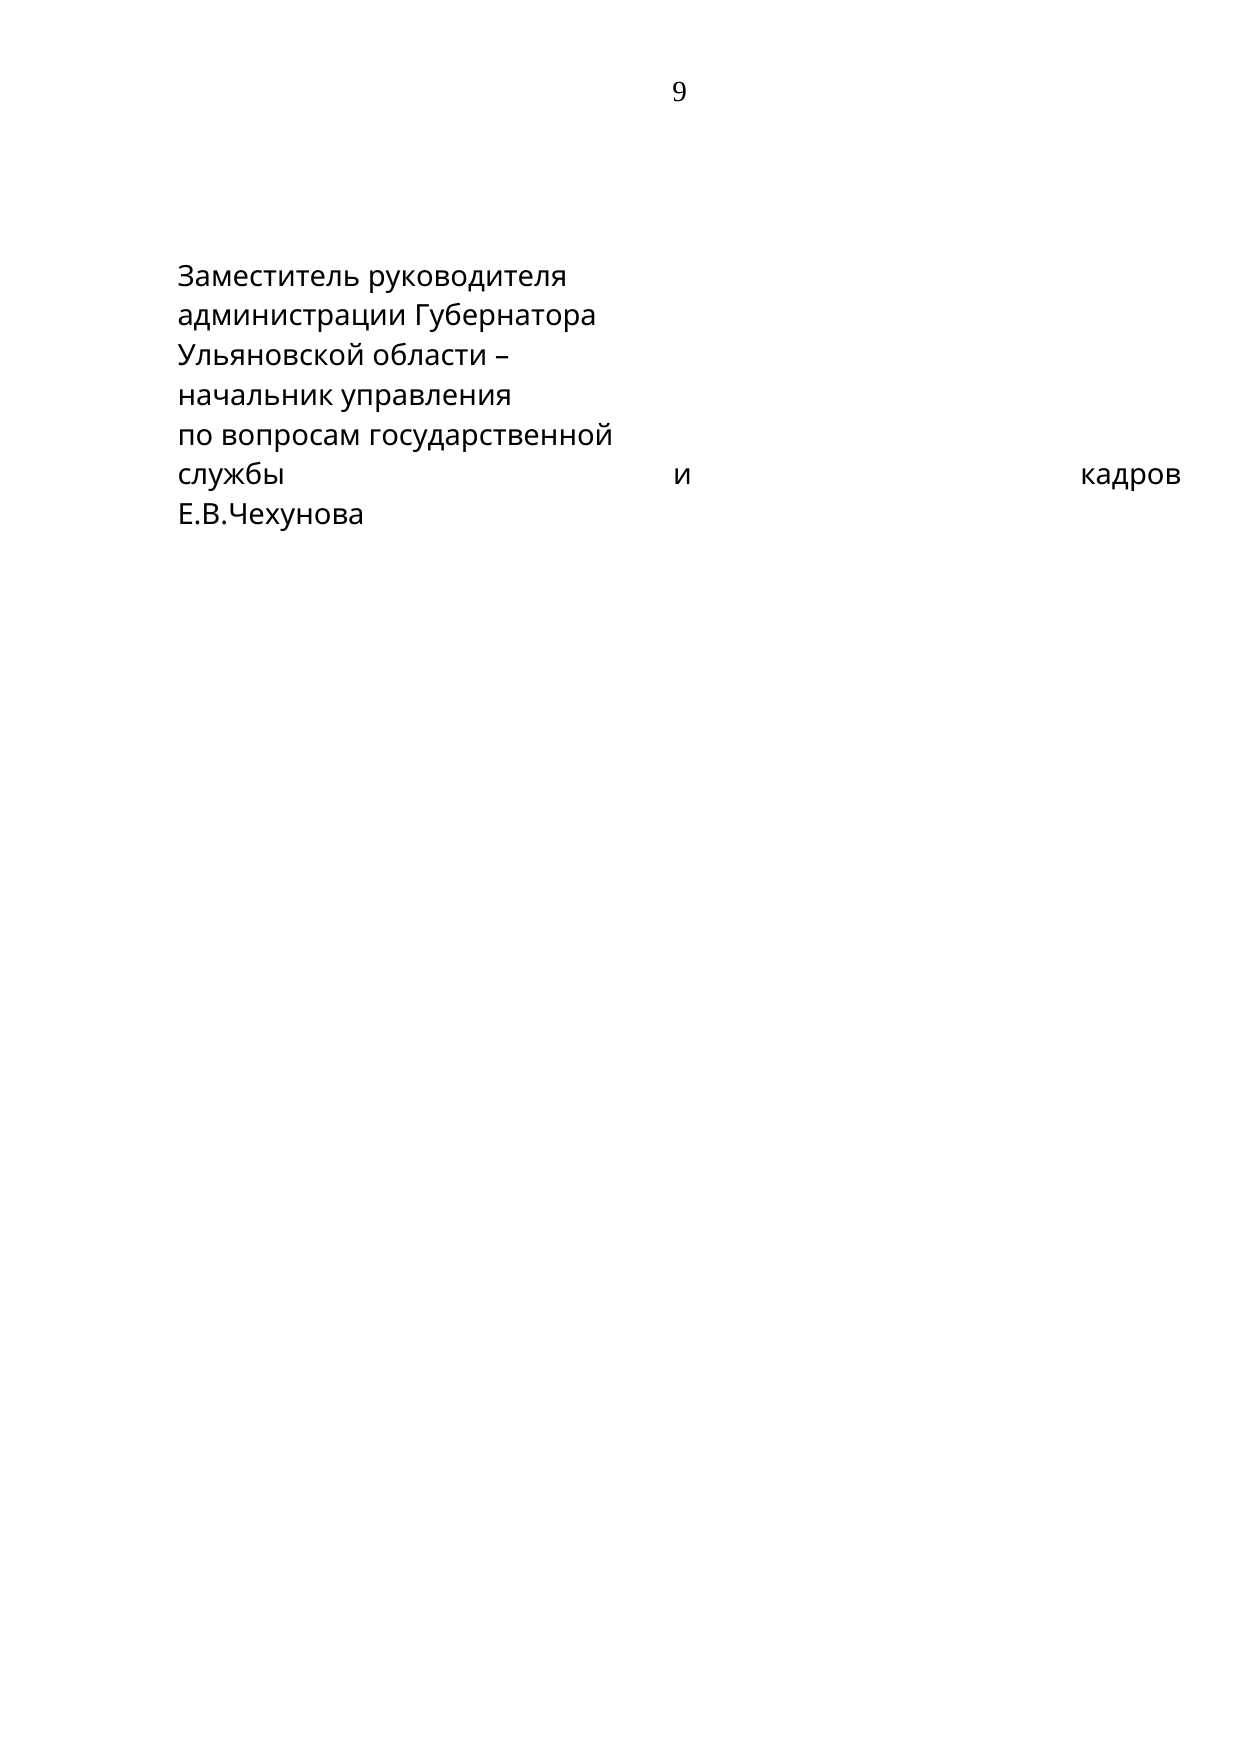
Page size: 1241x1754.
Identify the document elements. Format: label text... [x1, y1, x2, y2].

text Ульяновской области – [177, 334, 1181, 374]
text по вопросам государственной [177, 414, 1181, 453]
text начальник управления [177, 374, 1181, 414]
text службы и кадров Е.В.Чехунова [177, 453, 1181, 533]
text администрации Губернатора [177, 295, 1181, 334]
text Заместитель руководителя [177, 255, 1181, 295]
